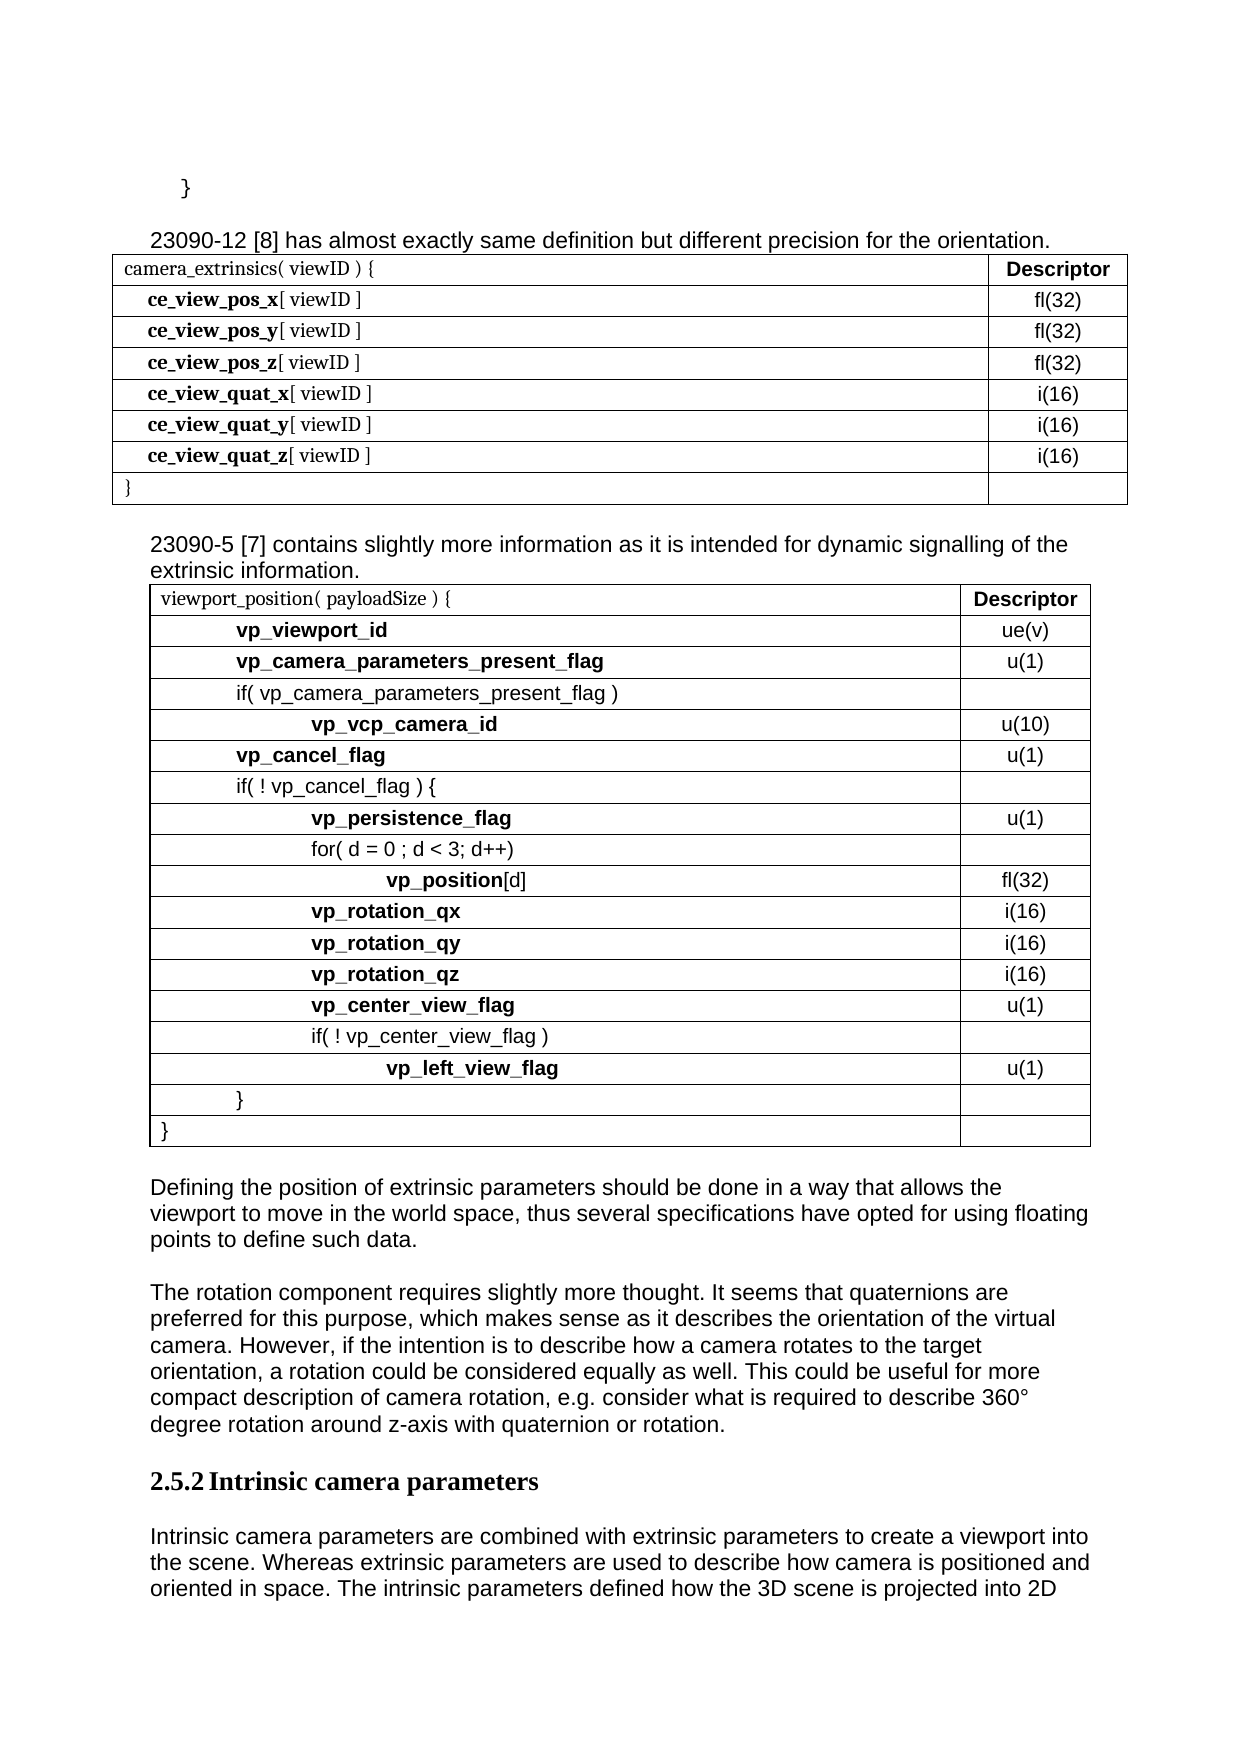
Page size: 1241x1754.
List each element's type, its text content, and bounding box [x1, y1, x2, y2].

table_cell [961, 835, 1090, 865]
table_cell if( ! vp_center_view_flag ) [151, 1022, 960, 1052]
table_cell u(1) [961, 991, 1090, 1021]
table_cell i(16) [961, 897, 1090, 927]
text 23090-5 [7] contains slightly more information as it is intended for dynamic signalling of the extrinsic information. [150, 531, 1090, 584]
table_cell [961, 772, 1090, 802]
table_cell ce_view_quat_z[ viewID ] [113, 442, 988, 472]
table_cell [961, 679, 1090, 709]
table_cell u(1) [961, 1054, 1090, 1084]
table_cell } [113, 473, 988, 503]
table_cell i(16) [961, 960, 1090, 990]
table_cell vp_rotation_qy [151, 929, 960, 959]
table_cell vp_rotation_qz [151, 960, 960, 990]
text } [150, 177, 1090, 201]
table_cell u(1) [961, 647, 1090, 677]
table_cell i(16) [961, 929, 1090, 959]
table_cell vp_viewport_id [151, 616, 960, 646]
table_cell vp_persistence_flag [151, 804, 960, 834]
text 23090-12 [8] has almost exactly same definition but different precision for the orientation. [150, 227, 1090, 253]
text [150, 1523, 1090, 1602]
table_cell u(1) [961, 741, 1090, 771]
table_cell ce_view_quat_x[ viewID ] [113, 380, 988, 410]
table_cell [961, 1116, 1090, 1146]
table_cell i(16) [989, 380, 1127, 410]
table_cell ce_view_pos_y[ viewID ] [113, 317, 988, 347]
list Intrinsic camera parameters [150, 1465, 1090, 1496]
table_cell ce_view_pos_z[ viewID ] [113, 348, 988, 378]
text The rotation component requires slightly more thought. It seems that quaternions are preferred for this purpose, which makes sense as it describes the orientation of the virtual camera. However, if the intention is to describe how a camera rotates to the target orientation, a rotation could be considered equally as well. This could be useful for more compact description of camera rotation, e.g. consider what is required to describe 360° degree rotation around z-axis with quaternion or rotation. [150, 1279, 1090, 1437]
text Defining the position of extrinsic parameters should be done in a way that allows the viewport to move in the world space, thus several specifications have opted for using floating points to define such data. [150, 1173, 1090, 1253]
table_cell ue(v) [961, 616, 1090, 646]
table_cell if( ! vp_cancel_flag ) { [151, 772, 960, 802]
table_cell vp_vcp_camera_id [151, 710, 960, 740]
table_cell fl(32) [989, 317, 1127, 347]
table_cell u(10) [961, 710, 1090, 740]
table_cell fl(32) [961, 866, 1090, 896]
table_cell if( vp_camera_parameters_present_flag ) [151, 679, 960, 709]
table_cell vp_position[d] [151, 866, 960, 896]
table_cell for( d = 0 ; d < 3; d++) [151, 835, 960, 865]
table_cell } [151, 1116, 960, 1146]
table_header Descriptor [989, 255, 1127, 285]
table_cell vp_rotation_qx [151, 897, 960, 927]
table_cell fl(32) [989, 348, 1127, 378]
table_cell i(16) [989, 442, 1127, 472]
table_cell vp_camera_parameters_present_flag [151, 647, 960, 677]
table_cell ce_view_quat_y[ viewID ] [113, 411, 988, 441]
table_cell [961, 1085, 1090, 1115]
table_cell i(16) [989, 411, 1127, 441]
table_cell u(1) [961, 804, 1090, 834]
table_cell [961, 1022, 1090, 1052]
table_cell vp_center_view_flag [151, 991, 960, 1021]
table_cell vp_left_view_flag [151, 1054, 960, 1084]
table_cell vp_cancel_flag [151, 741, 960, 771]
table_cell ce_view_pos_x[ viewID ] [113, 286, 988, 316]
table_header viewport_position( payloadSize ) { [151, 585, 960, 615]
table_cell [989, 473, 1127, 503]
table_cell fl(32) [989, 286, 1127, 316]
table_header camera_extrinsics( viewID ) { [113, 255, 988, 285]
table_header Descriptor [961, 585, 1090, 615]
table_cell } [151, 1085, 960, 1115]
